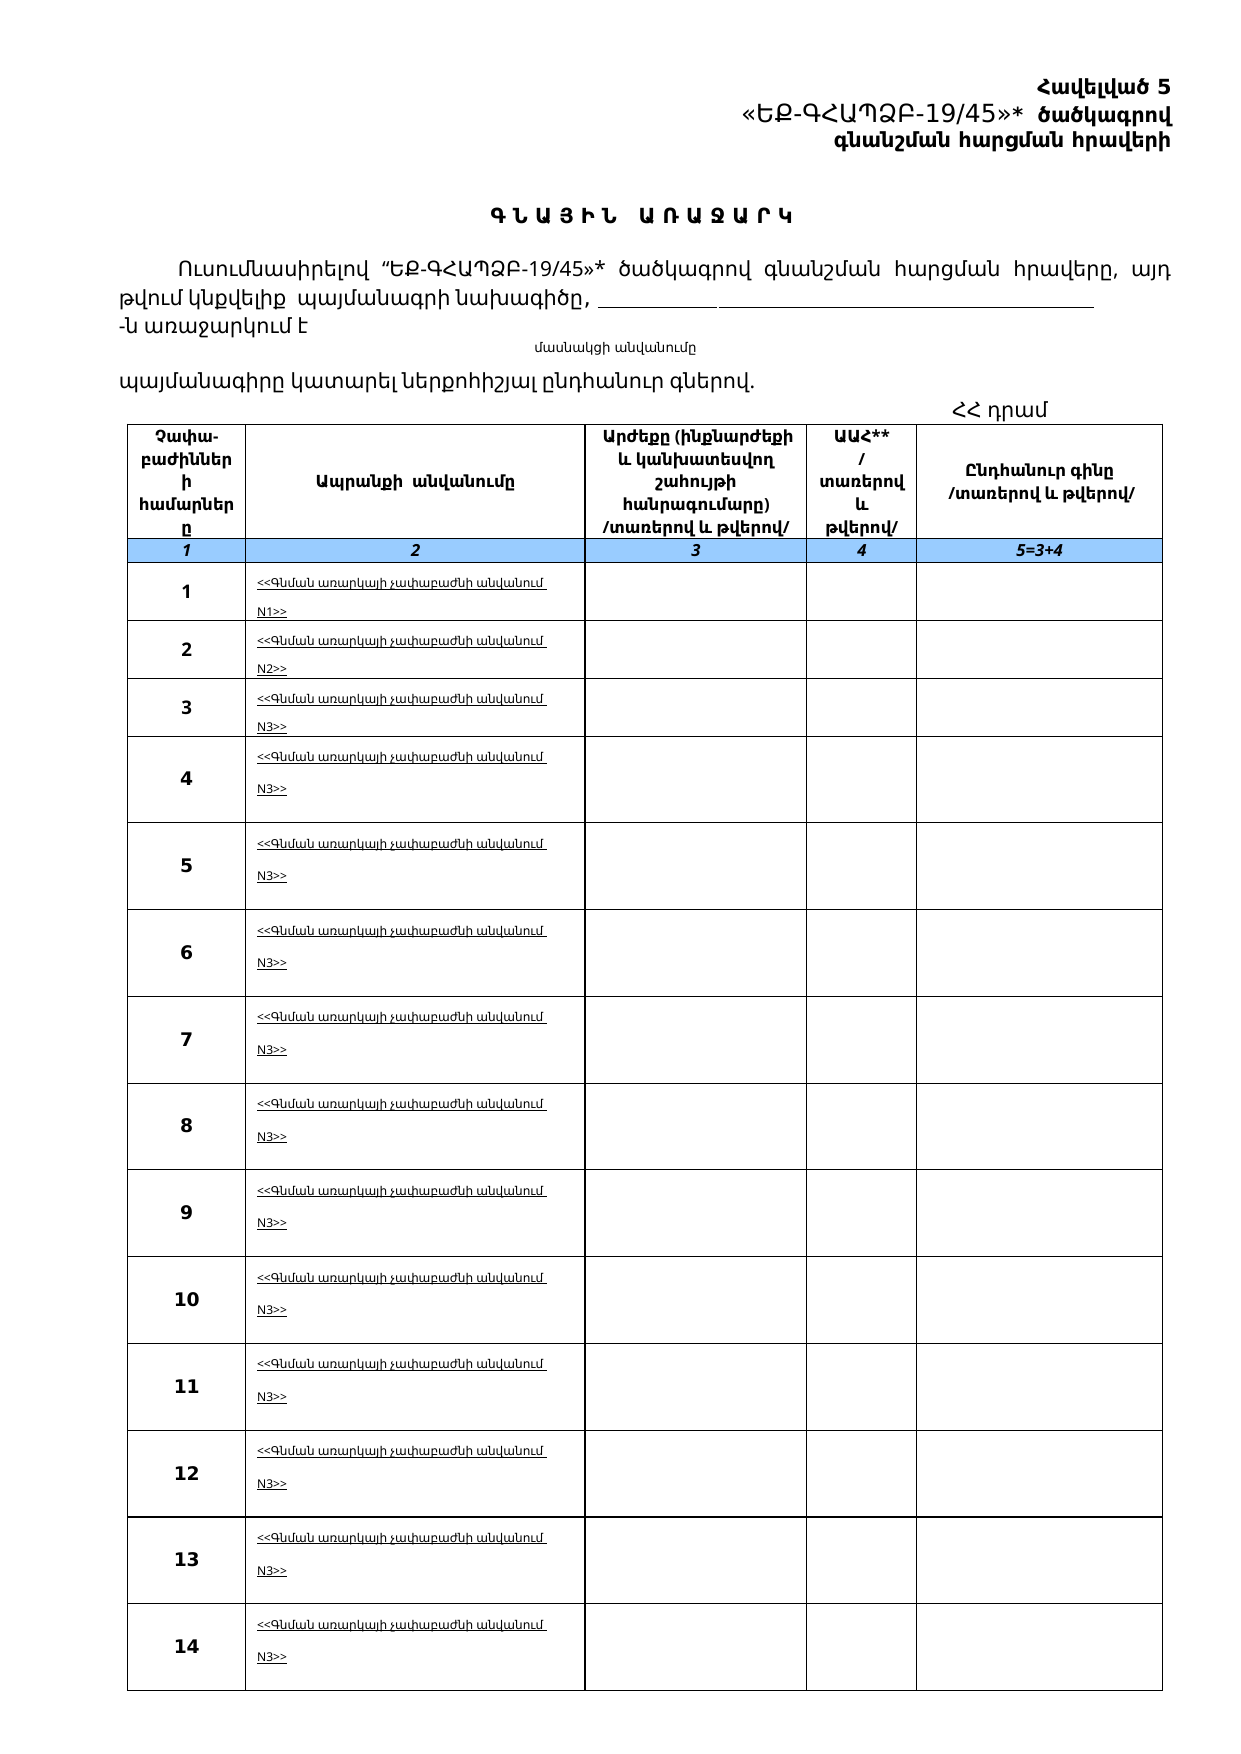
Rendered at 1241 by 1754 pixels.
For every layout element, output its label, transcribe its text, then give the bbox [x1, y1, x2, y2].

table_cell 5 [128, 823, 245, 909]
table_cell [586, 737, 806, 822]
table_cell 9 [128, 1170, 245, 1256]
text Հավելված 5 [118, 75, 1171, 99]
table_cell [917, 1170, 1162, 1256]
table_cell [807, 621, 916, 678]
table_cell [917, 1257, 1162, 1343]
table_cell [807, 1084, 916, 1169]
table_cell <<Գնման առարկայի չափաբաժնի անվանում N3>> [246, 1084, 584, 1169]
table_cell <<Գնման առարկայի չափաբաժնի անվանում N2>> [246, 621, 584, 678]
table_cell <<Գնման առարկայի չափաբաժնի անվանում N3>> [246, 997, 584, 1083]
table_cell [586, 1604, 806, 1690]
table_cell [586, 823, 806, 909]
table_cell 7 [128, 997, 245, 1083]
table_cell [917, 679, 1162, 736]
text Գ Ն Ա Յ Ի Ն Ա Ռ Ա Ջ Ա Ր Կ [112, 204, 1171, 228]
table_cell <<Գնման առարկայի չափաբաժնի անվանում N3>> [246, 823, 584, 909]
table_cell [917, 563, 1162, 620]
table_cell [246, 1604, 584, 1690]
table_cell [246, 1518, 584, 1603]
table_header Ապրանքի անվանումը [246, 425, 584, 538]
table_header Չափա- բաժինների համարները [128, 425, 245, 538]
table_cell <<Գնման առարկայի չափաբաժնի անվանում N3>> [246, 737, 584, 822]
table_cell 13 [128, 1518, 245, 1603]
table_cell [917, 1084, 1162, 1169]
table_cell [807, 1518, 916, 1603]
table_cell 3 [586, 539, 806, 562]
table_cell [917, 910, 1162, 996]
table_cell <<Գնման առարկայի չափաբաժնի անվանում N3>> [246, 1257, 584, 1343]
table_cell [586, 621, 806, 678]
text «ԵՔ-ԳՀԱՊՁԲ-19/45»* ծածկագրով [118, 99, 1171, 128]
text Ուսումնասիրելով “ԵՔ-ԳՀԱՊՁԲ-19/45»* ծածկագրով գնանշման հարցման հրավերը, այդ թվում կնքվելիք պայմանագրի նախագիծը, -ն առաջարկում է [118, 254, 1171, 340]
table_cell [917, 997, 1162, 1083]
table_cell [586, 679, 806, 736]
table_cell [246, 1431, 584, 1516]
table_cell <<Գնման առարկայի չափաբաժնի անվանում N3>> [246, 679, 584, 736]
table_cell [807, 563, 916, 620]
table_cell [586, 997, 806, 1083]
table_cell [917, 1518, 1162, 1603]
table_cell <<Գնման առարկայի չափաբաժնի անվանում N3>> [246, 1170, 584, 1256]
table_cell [917, 1604, 1162, 1690]
table_cell 2 [128, 621, 245, 678]
table_cell 4 [807, 539, 916, 562]
table_cell 14 [128, 1604, 245, 1690]
table_cell 4 [128, 737, 245, 822]
text ՀՀ դրամ [118, 395, 1171, 423]
table_cell 10 [128, 1257, 245, 1343]
table_cell 6 [128, 910, 245, 996]
table_cell [917, 823, 1162, 909]
table_cell 1 [128, 539, 245, 562]
text գնանշման հարցման հրավերի [118, 128, 1171, 153]
table_cell <<Գնման առարկայի չափաբաժնի անվանում N1>> [246, 563, 584, 620]
table_cell [807, 1604, 916, 1690]
table_cell [586, 1518, 806, 1603]
table_cell 12 [128, 1431, 245, 1516]
table_cell [917, 737, 1162, 822]
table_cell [246, 1344, 584, 1430]
table_cell [917, 1344, 1162, 1430]
table_header Ընդհանուր գինը /տառերով և թվերով/ [917, 425, 1162, 538]
table_cell [917, 621, 1162, 678]
table_cell [807, 1170, 916, 1256]
table_cell 1 [128, 563, 245, 620]
table_cell [586, 1431, 806, 1516]
table_header ԱԱՀ** /տառերով և թվերով/ [807, 425, 916, 538]
table_cell 2 [246, 539, 584, 562]
table_cell <<Գնման առարկայի չափաբաժնի անվանում N3>> [246, 910, 584, 996]
table_cell [807, 1344, 916, 1430]
text պայմանագիրը կատարել ներքոհիշյալ ընդհանուր գներով. [118, 367, 1171, 395]
table_cell [807, 737, 916, 822]
table_cell [807, 910, 916, 996]
table_cell [586, 563, 806, 620]
table_cell [917, 1431, 1162, 1516]
table_cell [807, 1257, 916, 1343]
table_cell [586, 1170, 806, 1256]
table_cell [586, 910, 806, 996]
table_cell [586, 1344, 806, 1430]
table_cell [807, 823, 916, 909]
table_cell [807, 997, 916, 1083]
table_cell 8 [128, 1084, 245, 1169]
table_cell [807, 1431, 916, 1516]
table_cell [586, 1257, 806, 1343]
table_cell 11 [128, 1344, 245, 1430]
table_header Արժեքը (ինքնարժեքի և կանխատեսվող շահույթի հանրագումարը) /տառերով և թվերով/ [586, 425, 806, 538]
text մասնակցի անվանումը [118, 340, 1171, 367]
table_cell [586, 1084, 806, 1169]
table_cell [807, 679, 916, 736]
table_cell 3 [128, 679, 245, 736]
table_cell 5=3+4 [917, 539, 1162, 562]
